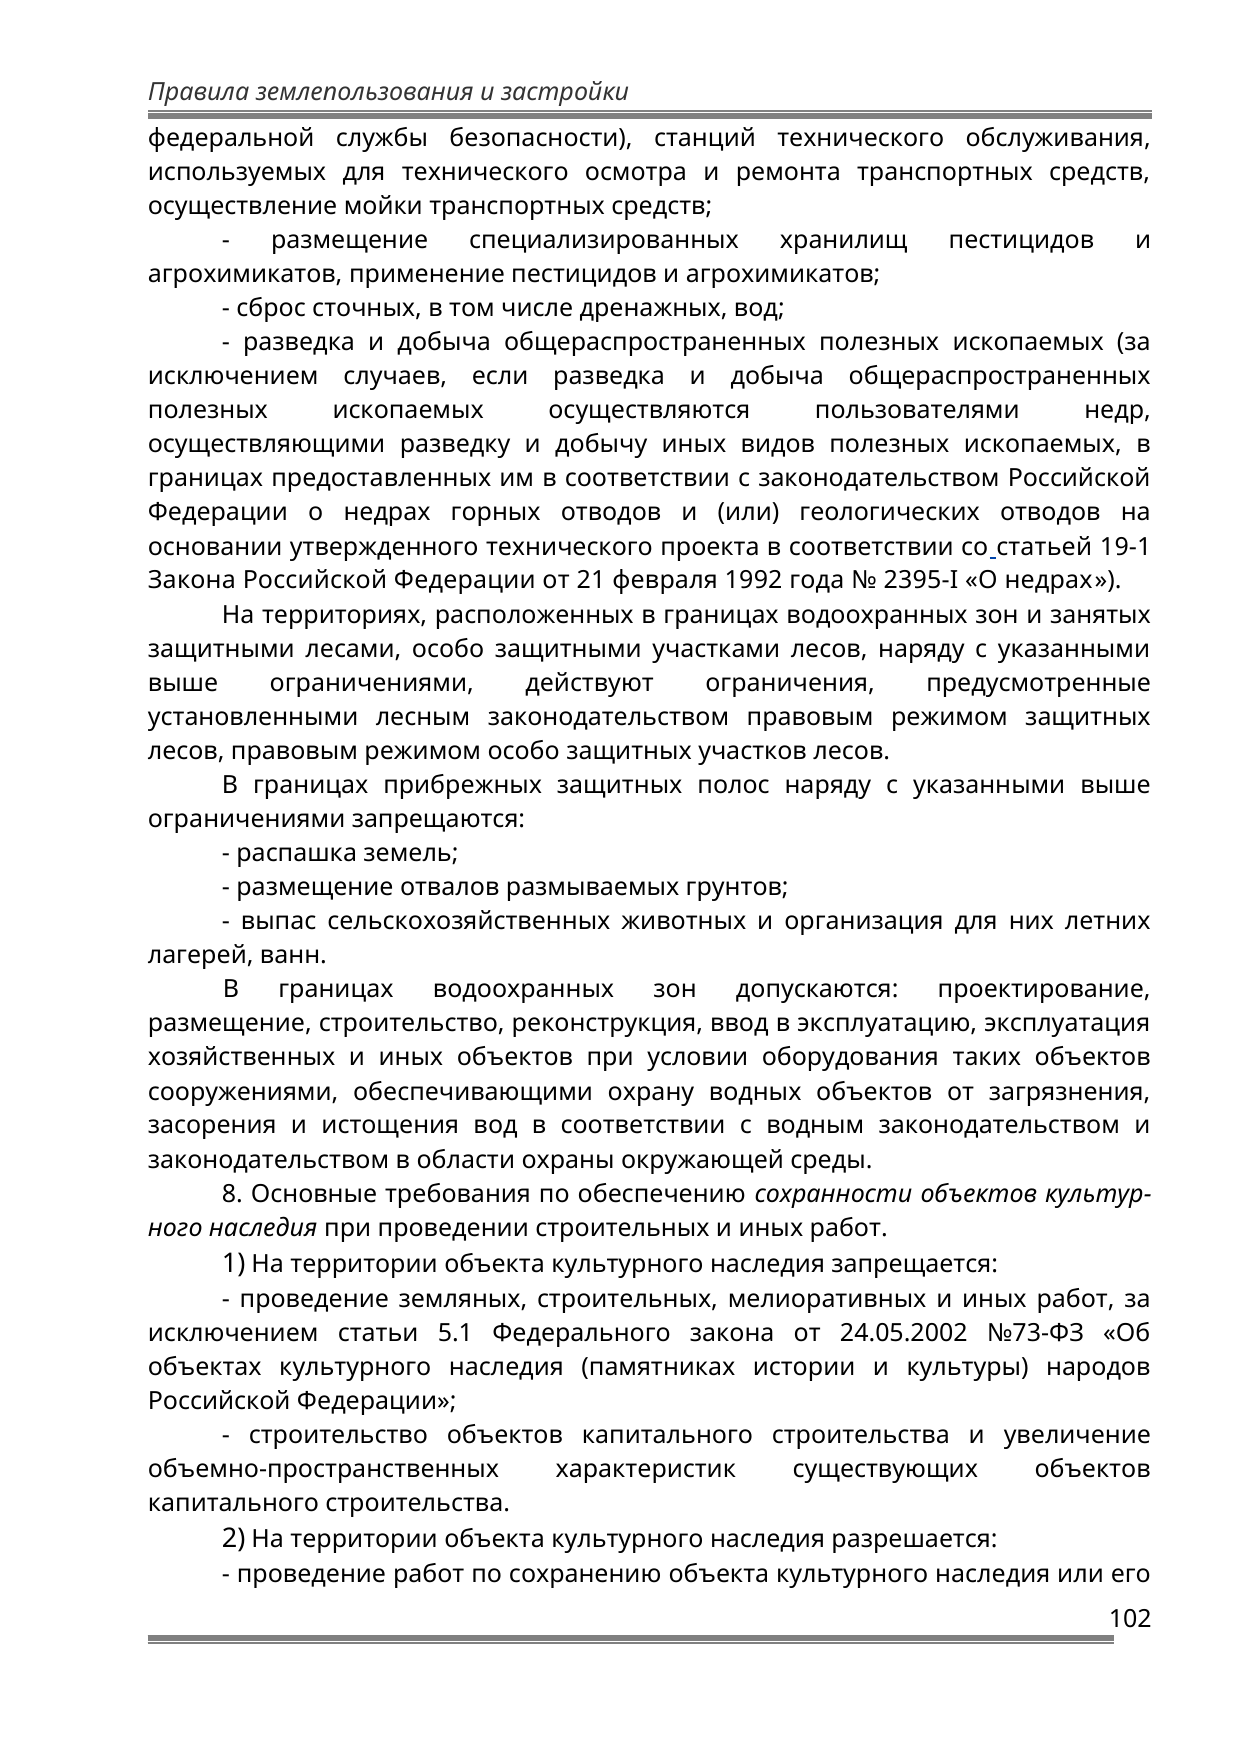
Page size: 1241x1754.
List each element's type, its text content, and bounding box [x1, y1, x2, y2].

text В границах прибрежных защитных полос наряду с указанными выше ограничениями запрещаются: [148, 767, 1152, 835]
list На территории объекта культурного наследия запрещается: [148, 1243, 1152, 1280]
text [148, 1556, 1152, 1590]
text В границах водоохранных зон допускаются: проектирование, размещение, строительство, реконструкция, ввод в эксплуатацию, эксплуатация хозяйственных и иных объектов при условии оборудования таких объектов сооружениями, обеспечивающими охрану водных объектов от загрязнения, засорения и истощения вод в соответствии с водным законодательством и законодательством в области охраны окружающей среды. [148, 971, 1152, 1175]
text - размещение специализированных хранилищ пестицидов и агрохимикатов, применение пестицидов и агрохимикатов; [148, 222, 1152, 290]
text - разведка и добыча общераспространенных полезных ископаемых (за исключением случаев, если разведка и добыча общераспространенных полезных ископаемых осуществляются пользователями недр, осуществляющими разведку и добычу иных видов полезных ископаемых, в границах предоставленных им в соответствии с законодательством Российской Федерации о недрах горных отводов и (или) геологических отводов на основании утвержденного технического проекта в соответствии со статьей 19-1 Закона Российской Федерации от 21 февраля 1992 года № 2395-I «О недрах»). [148, 324, 1152, 596]
text - выпас сельскохозяйственных животных и организация для них летних лагерей, ванн. [148, 903, 1152, 971]
text На территориях, расположенных в границах водоохранных зон и занятых защитными лесами, особо защитными участками лесов, наряду с указанными выше ограничениями, действуют ограничения, предусмотренные установленными лесным законодательством правовым режимом защитных лесов, правовым режимом особо защитных участков лесов. [148, 596, 1152, 767]
text - распашка земель; [148, 835, 1152, 869]
text - размещение отвалов размываемых грунтов; [148, 869, 1152, 903]
list На территории объекта культурного наследия разрешается: [148, 1519, 1152, 1556]
text - строительство объектов капитального строительства и увеличение объемно-пространственных характеристик существующих объектов капитального строительства. [148, 1417, 1152, 1519]
text - проведение земляных, строительных, мелиоративных и иных работ, за исключением статьи 5.1 Федерального закона от 24.05.2002 №73-ФЗ «Об объектах культурного наследия (памятниках истории и культуры) народов Российской Федерации»; [148, 1280, 1152, 1417]
text 8. Основные требования по обеспечению сохранности объектов культурного наследия при проведении строительных и иных работ. [148, 1175, 1152, 1243]
text - сброс сточных, в том числе дренажных, вод; [148, 290, 1152, 324]
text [148, 119, 1152, 222]
